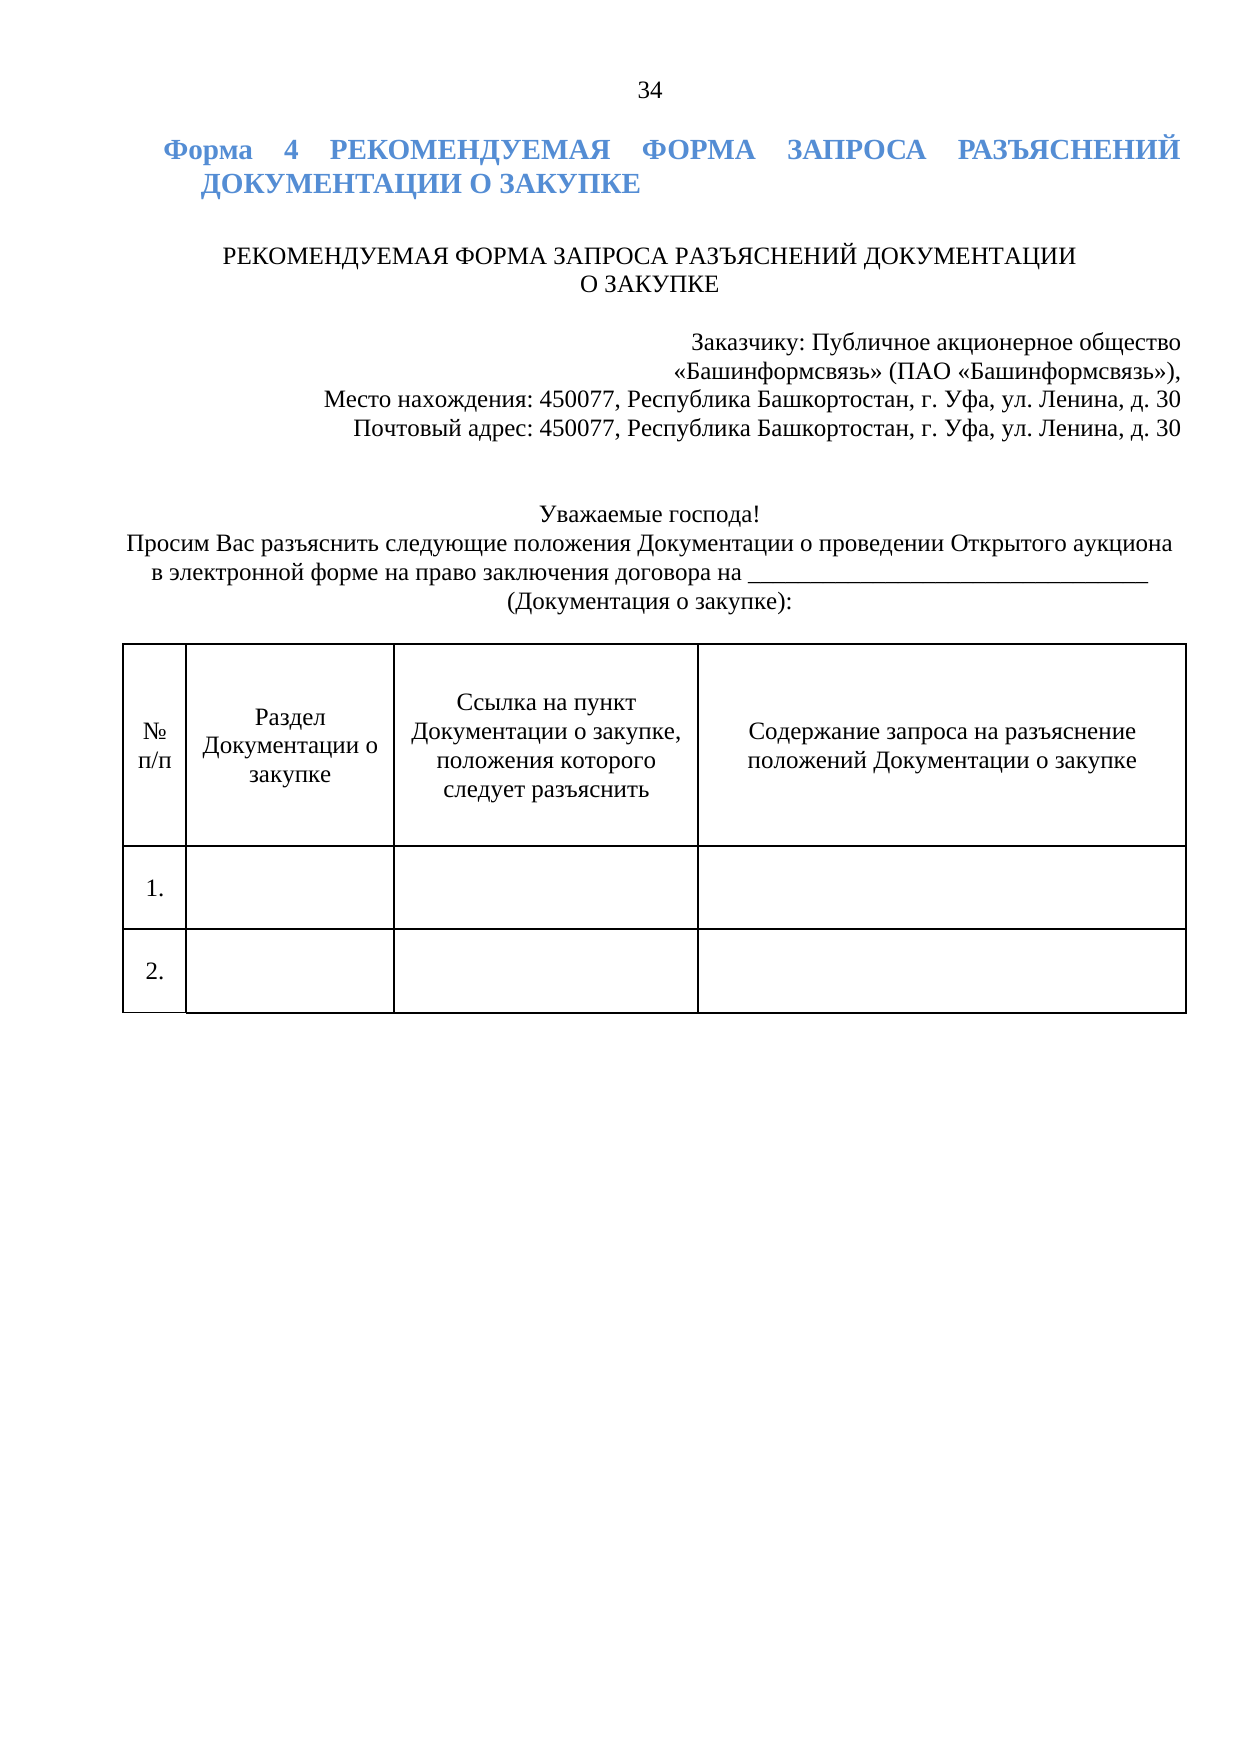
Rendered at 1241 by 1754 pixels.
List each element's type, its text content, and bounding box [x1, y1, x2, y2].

text Форма 4 РЕКОМЕНДУЕМАЯ ФОРМА ЗАПРОСА РАЗЪЯСНЕНИЙ ДОКУМЕНТАЦИИ О ЗАКУПКЕ [163, 132, 1181, 199]
table_cell [187, 847, 393, 928]
table_header Ссылка на пункт Документации о закупке, положения которого следует разъяснить [395, 645, 697, 845]
text Заказчику: Публичное акционерное общество [118, 327, 1181, 356]
text Просим Вас разъяснить следующие положения Документации о проведении Открытого аукциона в электронной форме на право заключения договора на ________________________________ (Документация о закупке): [118, 528, 1181, 614]
text О ЗАКУПКЕ [118, 269, 1181, 298]
text Место нахождения: 450077, Республика Башкортостан, г. Уфа, ул. Ленина, д. 30 [118, 384, 1181, 413]
table_cell 1. [124, 847, 185, 928]
table_header № п/п [124, 645, 185, 845]
text «Башинформсвязь» (ПАО «Башинформсвязь»), [118, 356, 1181, 384]
table_cell [187, 930, 393, 1012]
text РЕКОМЕНДУЕМАЯ ФОРМА ЗАПРОСА РАЗЪЯСНЕНИЙ ДОКУМЕНТАЦИИ [118, 241, 1181, 269]
table_header Раздел Документации о закупке [187, 645, 393, 845]
table_cell [395, 930, 697, 1012]
table_header Содержание запроса на разъяснение положений Документации о закупке [699, 645, 1185, 845]
text Уважаемые господа! [118, 499, 1181, 528]
text Почтовый адрес: 450077, Республика Башкортостан, г. Уфа, ул. Ленина, д. 30 [118, 413, 1181, 442]
table_cell [395, 847, 697, 928]
table_cell [699, 847, 1185, 928]
table_cell [699, 930, 1185, 1012]
table_cell 2. [124, 930, 185, 1012]
